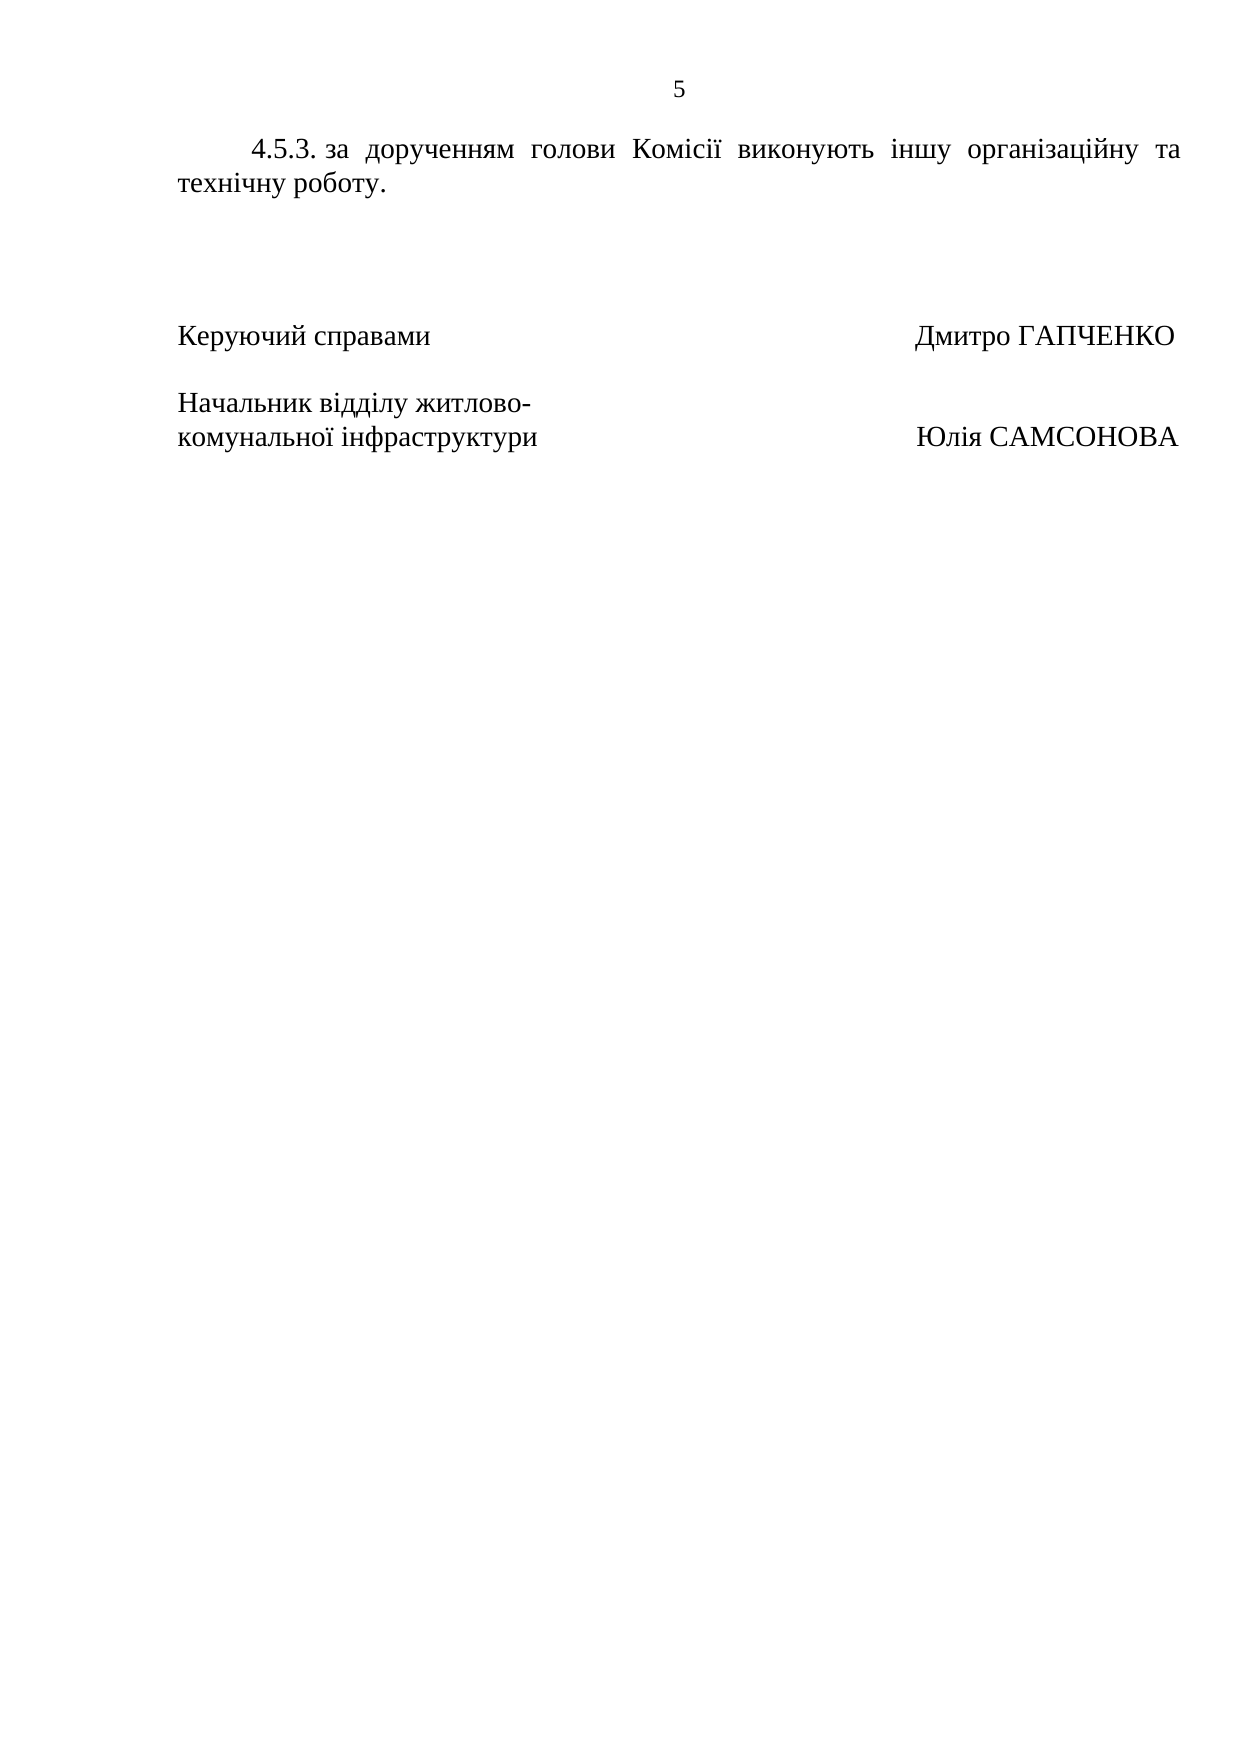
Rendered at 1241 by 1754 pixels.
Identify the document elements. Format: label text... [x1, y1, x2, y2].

list за дорученням голови Комісії виконують іншу організаційну та технічну роботу. [177, 131, 1181, 198]
title Начальник відділу житлово- [177, 385, 1181, 419]
text Керуючий справами Дмитро ГАПЧЕНКО [177, 318, 1181, 352]
title комунальної інфраструктури Юлія САМСОНОВА [177, 419, 1181, 452]
